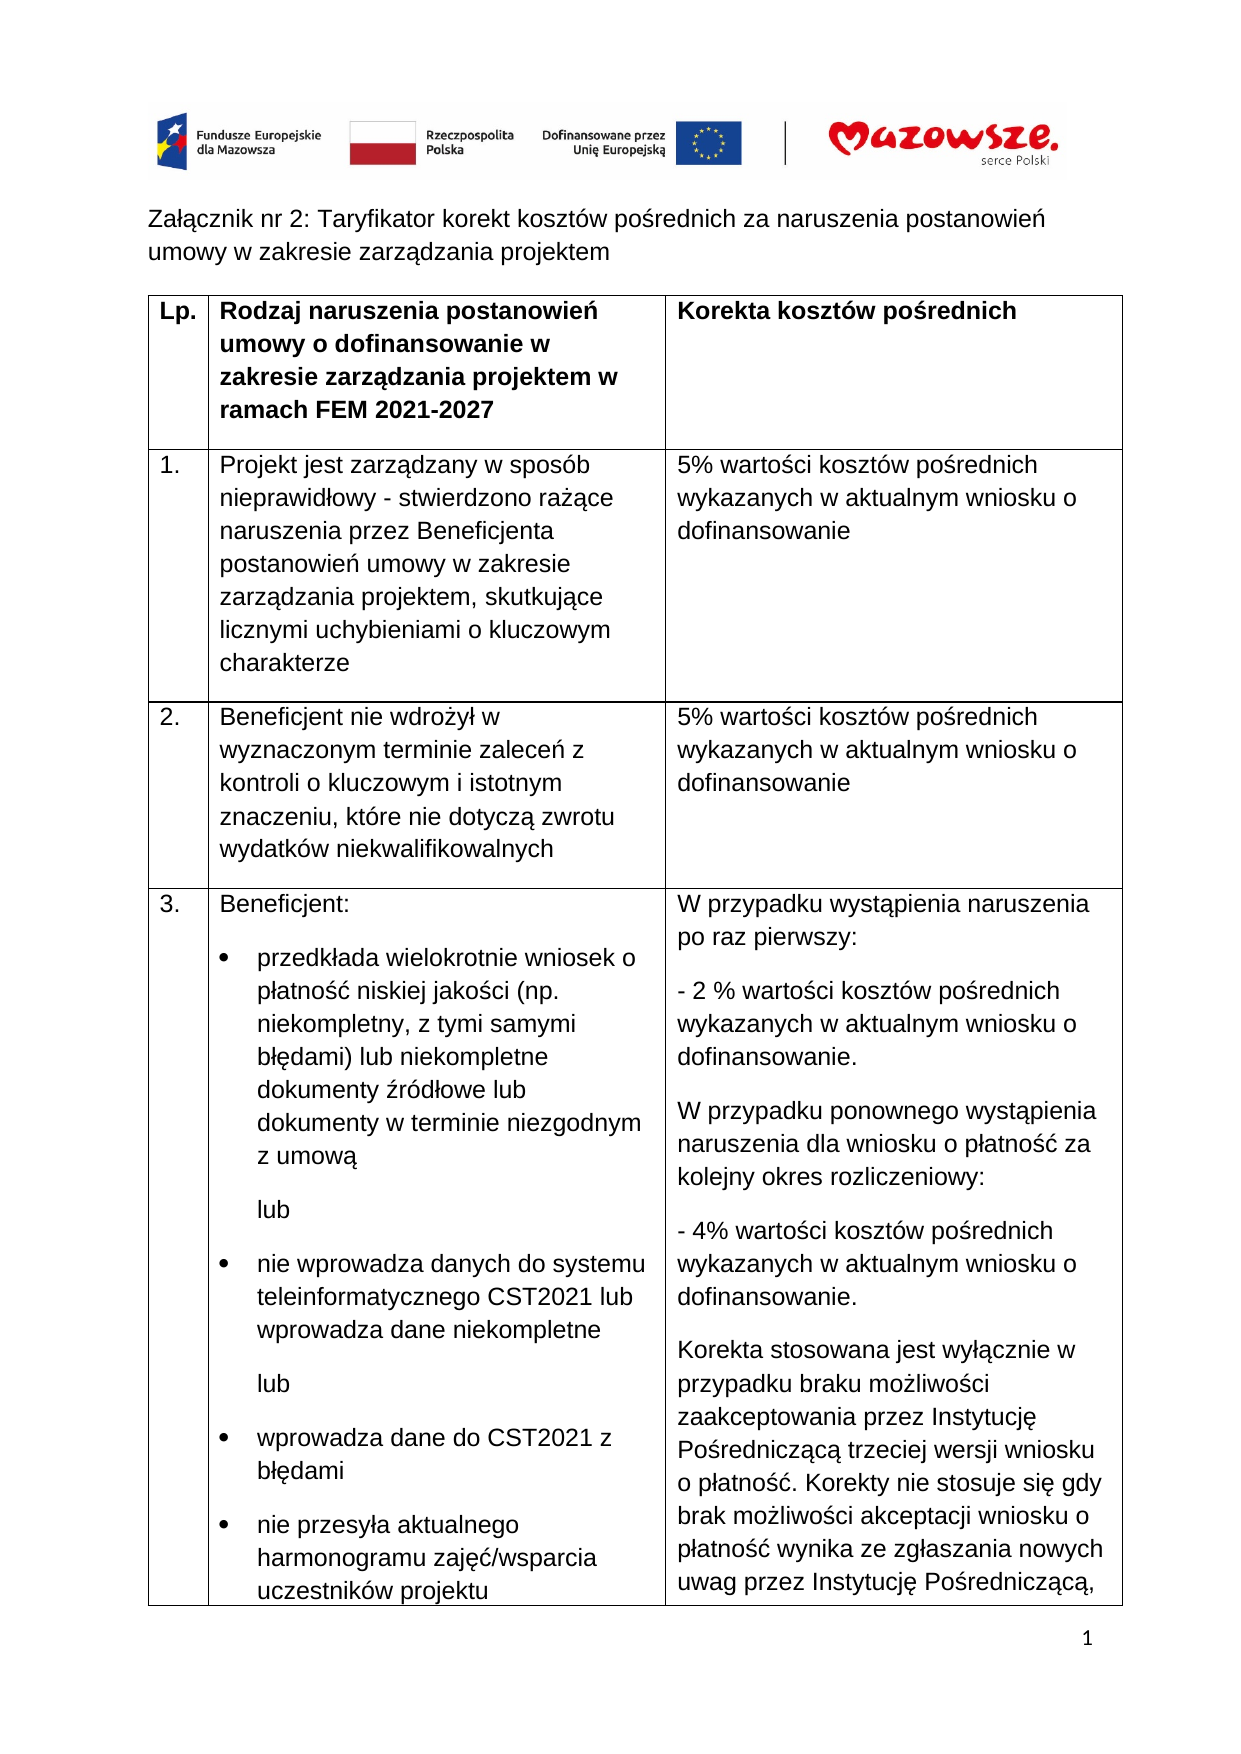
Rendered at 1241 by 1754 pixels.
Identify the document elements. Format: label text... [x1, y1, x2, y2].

table_header Korekta kosztów pośrednich [666, 296, 1122, 449]
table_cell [666, 889, 1122, 1604]
picture [147, 102, 1068, 180]
table_cell 2. [149, 703, 208, 888]
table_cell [209, 889, 665, 1604]
table_cell Projekt jest zarządzany w sposób nieprawidłowy - stwierdzono rażące naruszenia przez Beneficjenta postanowień umowy w zakresie zarządzania projektem, skutkujące licznymi uchybieniami o kluczowym charakterze [209, 450, 665, 701]
table_header Lp. [149, 296, 208, 449]
table_cell 5% wartości kosztów pośrednich wykazanych w aktualnym wniosku o dofinansowanie [666, 703, 1122, 888]
text Załącznik nr 2: Taryfikator korekt kosztów pośrednich za naruszenia postanowień umowy w zakresie zarządzania projektem [148, 204, 1093, 266]
table_cell 3. [149, 889, 208, 1604]
table_header Rodzaj naruszenia postanowień umowy o dofinansowanie w zakresie zarządzania projektem w ramach FEM 2021-2027 [209, 296, 665, 449]
table_cell Beneficjent nie wdrożył w wyznaczonym terminie zaleceń z kontroli o kluczowym i istotnym znaczeniu, które nie dotyczą zwrotu wydatków niekwalifikowalnych [209, 703, 665, 888]
table_cell 1. [149, 450, 208, 701]
table_cell 5% wartości kosztów pośrednich wykazanych w aktualnym wniosku o dofinansowanie [666, 450, 1122, 701]
